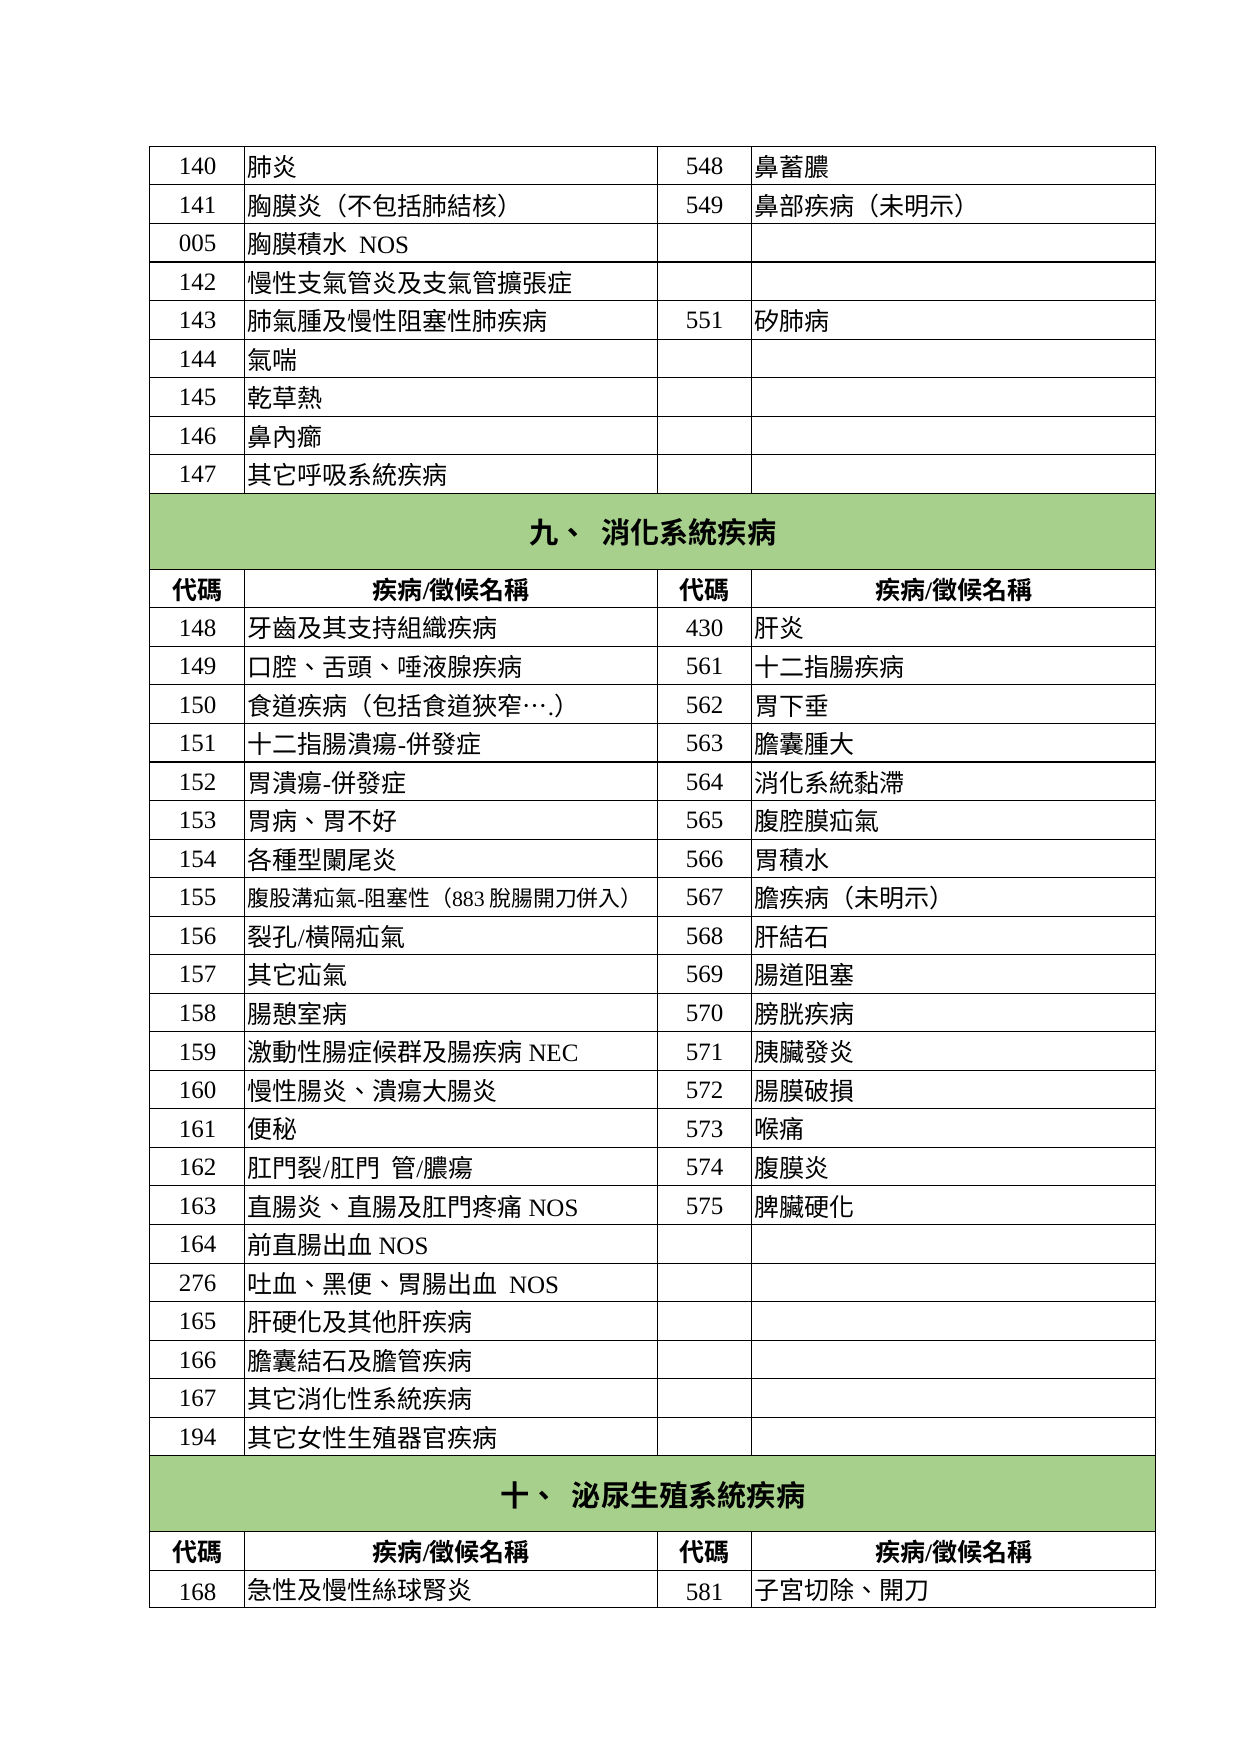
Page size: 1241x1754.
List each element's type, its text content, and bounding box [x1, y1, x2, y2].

table_cell 十二指腸疾病 [752, 647, 1155, 684]
table_cell [752, 1341, 1155, 1378]
table_cell 144 [150, 340, 244, 377]
table_cell 代碼 [658, 1532, 751, 1570]
table_cell 549 [658, 185, 751, 223]
table_cell 肝硬化及其他肝疾病 [245, 1302, 657, 1339]
table_cell 矽肺病 [752, 301, 1155, 338]
table_cell 其它女性生殖器官疾病 [245, 1418, 657, 1455]
table_cell 161 [150, 1109, 244, 1147]
table_cell 便秘 [245, 1109, 657, 1147]
table_cell 572 [658, 1071, 751, 1108]
table_cell [658, 1418, 751, 1455]
table_cell 乾草熱 [245, 378, 657, 416]
table_cell 155 [150, 878, 244, 916]
table_cell 140 [150, 147, 244, 184]
table_cell 喉痛 [752, 1109, 1155, 1147]
table_cell [658, 263, 751, 300]
table_cell [658, 1341, 751, 1378]
table_cell [658, 1264, 751, 1301]
table_cell 566 [658, 840, 751, 877]
table_cell 148 [150, 608, 244, 646]
table_cell [752, 1302, 1155, 1339]
table_cell 581 [658, 1571, 751, 1607]
table_cell [658, 1379, 751, 1417]
table_cell 胃下垂 [752, 685, 1155, 723]
table_cell 肝結石 [752, 917, 1155, 954]
table_cell 575 [658, 1186, 751, 1224]
table_cell 牙齒及其支持組織疾病 [245, 608, 657, 646]
table_cell 代碼 [658, 570, 751, 607]
table_cell 157 [150, 955, 244, 993]
table_cell 151 [150, 724, 244, 761]
table_cell 胃潰瘍-併發症 [245, 763, 657, 800]
table_cell 十、 泌尿生殖系統疾病 [150, 1456, 1155, 1531]
table_cell 567 [658, 878, 751, 916]
table_cell [752, 455, 1155, 493]
table_cell 胸膜積水 NOS [245, 224, 657, 261]
table_cell 代碼 [150, 1532, 244, 1570]
table_cell 005 [150, 224, 244, 261]
table_cell 162 [150, 1148, 244, 1185]
table_cell [658, 417, 751, 454]
table_cell 150 [150, 685, 244, 723]
table_cell 胃病、胃不好 [245, 801, 657, 838]
table_cell [658, 1225, 751, 1262]
table_cell 561 [658, 647, 751, 684]
table_cell 腹股溝疝氣-阻塞性（883脫腸開刀併入） [245, 878, 657, 916]
table_cell 156 [150, 917, 244, 954]
table_cell 570 [658, 994, 751, 1031]
table_cell 143 [150, 301, 244, 338]
table_cell 563 [658, 724, 751, 761]
table_cell 代碼 [150, 570, 244, 607]
table_cell 胰臟發炎 [752, 1032, 1155, 1070]
table_cell 激動性腸症候群及腸疾病 NEC [245, 1032, 657, 1070]
table_cell 鼻部疾病（未明示） [752, 185, 1155, 223]
table_cell 141 [150, 185, 244, 223]
table_cell 其它呼吸系統疾病 [245, 455, 657, 493]
table_cell [752, 1264, 1155, 1301]
table_cell 154 [150, 840, 244, 877]
table_cell 急性及慢性絲球腎炎 [245, 1571, 657, 1607]
table_cell 153 [150, 801, 244, 838]
table_cell 276 [150, 1264, 244, 1301]
table_cell 146 [150, 417, 244, 454]
table_cell 164 [150, 1225, 244, 1262]
table_cell [752, 1225, 1155, 1262]
table_cell 肺炎 [245, 147, 657, 184]
table_cell 疾病/徵候名稱 [245, 1532, 657, 1570]
table_cell [752, 378, 1155, 416]
table_cell [658, 1302, 751, 1339]
table_cell 其它消化性系統疾病 [245, 1379, 657, 1417]
table_cell 腸憩室病 [245, 994, 657, 1031]
table_cell 膀胱疾病 [752, 994, 1155, 1031]
table_cell 慢性支氣管炎及支氣管擴張症 [245, 263, 657, 300]
table_cell 膽疾病（未明示） [752, 878, 1155, 916]
table_cell 574 [658, 1148, 751, 1185]
table_cell [752, 1418, 1155, 1455]
table_cell 其它疝氣 [245, 955, 657, 993]
table_cell 疾病/徵候名稱 [752, 1532, 1155, 1570]
table_cell 551 [658, 301, 751, 338]
table_cell 胃積水 [752, 840, 1155, 877]
table_cell 160 [150, 1071, 244, 1108]
table_cell 194 [150, 1418, 244, 1455]
table_cell 直腸炎、直腸及肛門疼痛 NOS [245, 1186, 657, 1224]
table_cell 168 [150, 1571, 244, 1607]
table_cell [752, 224, 1155, 261]
table_cell 腸道阻塞 [752, 955, 1155, 993]
table_cell 569 [658, 955, 751, 993]
table_cell [658, 455, 751, 493]
table_cell [752, 417, 1155, 454]
table_cell 食道疾病（包括食道狹窄….） [245, 685, 657, 723]
table_cell 消化系統黏滯 [752, 763, 1155, 800]
table_cell [752, 340, 1155, 377]
table_cell [658, 378, 751, 416]
table_cell 膽囊結石及膽管疾病 [245, 1341, 657, 1378]
table_cell 鼻蓄膿 [752, 147, 1155, 184]
table_cell 145 [150, 378, 244, 416]
table_cell 鼻內癤 [245, 417, 657, 454]
table_cell 肝炎 [752, 608, 1155, 646]
table_cell 152 [150, 763, 244, 800]
table_cell 562 [658, 685, 751, 723]
table_cell 氣喘 [245, 340, 657, 377]
table_cell 149 [150, 647, 244, 684]
table_cell 430 [658, 608, 751, 646]
table_cell 腹腔膜疝氣 [752, 801, 1155, 838]
table_cell 548 [658, 147, 751, 184]
table_cell 子宮切除、開刀 [752, 1571, 1155, 1607]
table_cell 膽囊腫大 [752, 724, 1155, 761]
table_cell [752, 1379, 1155, 1417]
table_cell 胸膜炎（不包括肺結核） [245, 185, 657, 223]
table_cell 166 [150, 1341, 244, 1378]
table_cell 147 [150, 455, 244, 493]
table_cell 疾病/徵候名稱 [245, 570, 657, 607]
table_cell 158 [150, 994, 244, 1031]
table_cell 九、 消化系統疾病 [150, 494, 1155, 569]
table_cell 165 [150, 1302, 244, 1339]
table_cell 腸膜破損 [752, 1071, 1155, 1108]
table_cell 571 [658, 1032, 751, 1070]
table_cell 吐血、黑便、胃腸出血 NOS [245, 1264, 657, 1301]
table_cell 慢性腸炎、潰瘍大腸炎 [245, 1071, 657, 1108]
table_cell 167 [150, 1379, 244, 1417]
table_cell 肺氣腫及慢性阻塞性肺疾病 [245, 301, 657, 338]
table_cell 十二指腸潰瘍-併發症 [245, 724, 657, 761]
table_cell 肛門裂/肛門 管/膿瘍 [245, 1148, 657, 1185]
table_cell 疾病/徵候名稱 [752, 570, 1155, 607]
table_cell 573 [658, 1109, 751, 1147]
table_cell 前直腸出血 NOS [245, 1225, 657, 1262]
table_cell 口腔、舌頭、唾液腺疾病 [245, 647, 657, 684]
table_cell 腹膜炎 [752, 1148, 1155, 1185]
table_cell 裂孔/橫隔疝氣 [245, 917, 657, 954]
table_cell 各種型闌尾炎 [245, 840, 657, 877]
table_cell 564 [658, 763, 751, 800]
table_cell [658, 224, 751, 261]
table_cell 脾臟硬化 [752, 1186, 1155, 1224]
table_cell 142 [150, 263, 244, 300]
table_cell [752, 263, 1155, 300]
table_cell 159 [150, 1032, 244, 1070]
table_cell 163 [150, 1186, 244, 1224]
table_cell [658, 340, 751, 377]
table_cell 565 [658, 801, 751, 838]
table_cell 568 [658, 917, 751, 954]
